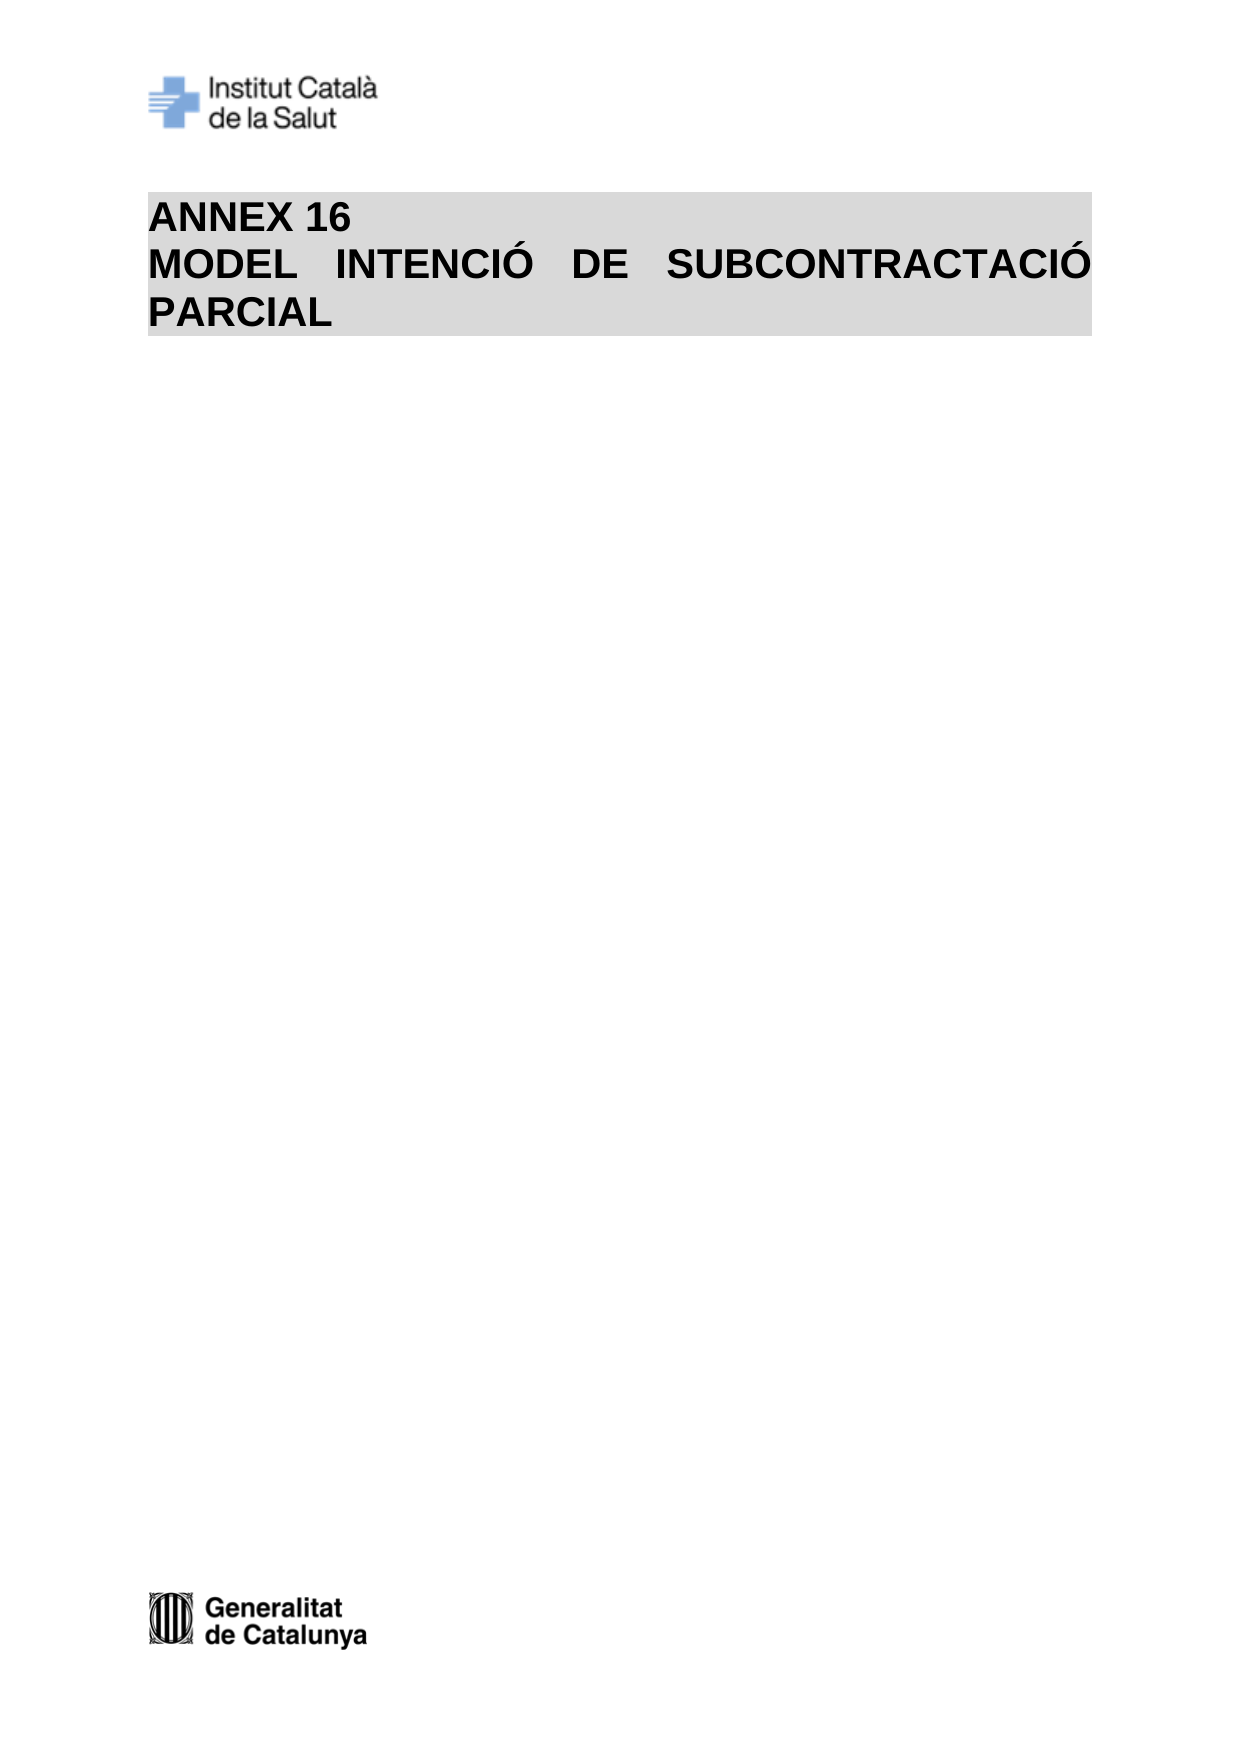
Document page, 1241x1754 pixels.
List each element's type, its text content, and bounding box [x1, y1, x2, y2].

picture [147, 73, 381, 134]
picture [147, 1591, 369, 1651]
text ANNEX 16 [148, 192, 1092, 240]
text MODEL INTENCIÓ DE SUBCONTRACTACIÓ PARCIAL [148, 240, 1092, 336]
